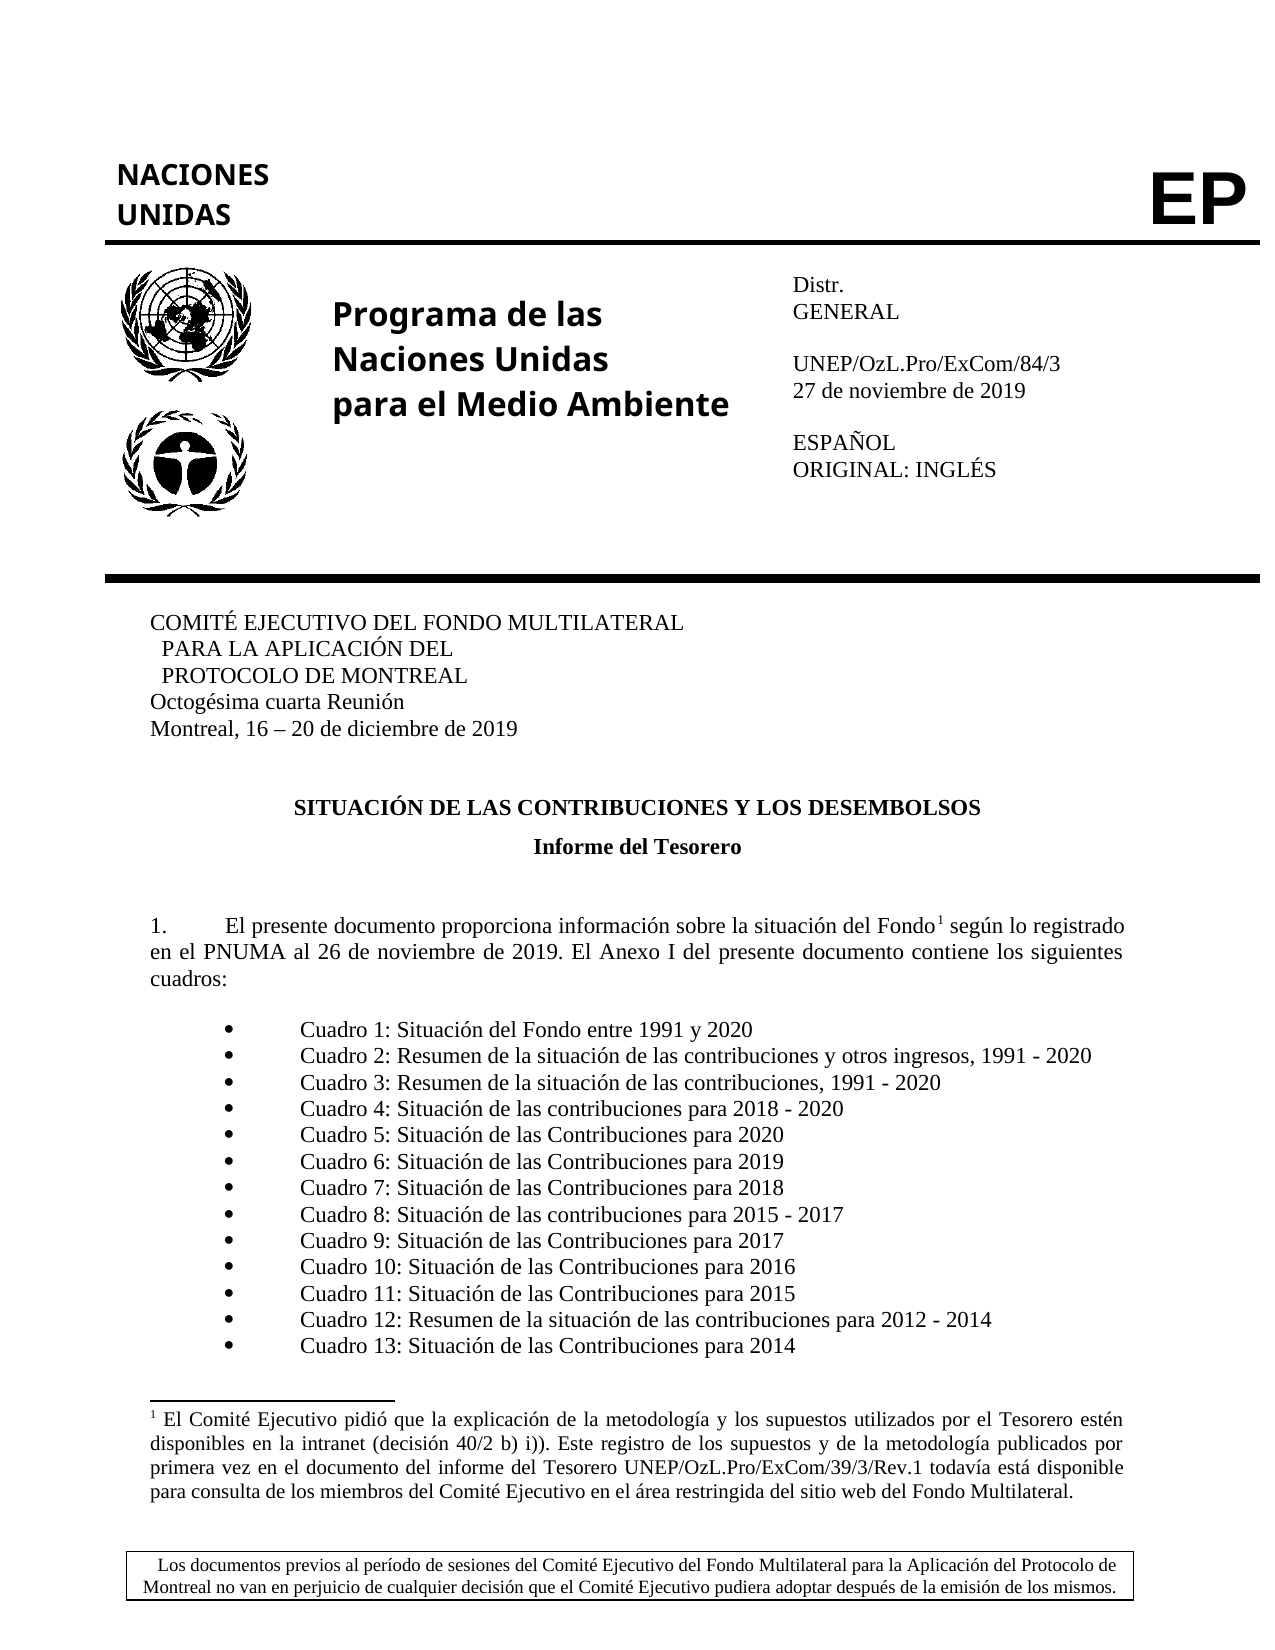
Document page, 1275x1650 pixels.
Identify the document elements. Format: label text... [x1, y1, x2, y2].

table_cell [105, 245, 321, 573]
subtitle Cuadro 7: Situación de las Contribuciones para 2018 [225, 1174, 1125, 1201]
subtitle SITUACIÓN DE LAS CONTRIBUCIONES Y LOS DESEMBOLSOS [150, 794, 1125, 820]
subtitle Cuadro 4: Situación de las contribuciones para 2018 - 2020 [225, 1095, 1125, 1122]
table_header EP [781, 154, 1259, 240]
subtitle Cuadro 12: Resumen de la situación de las contribuciones para 2012 - 2014 [225, 1306, 1125, 1332]
table_header NACIONES UNIDAS [105, 154, 781, 240]
subtitle Cuadro 10: Situación de las Contribuciones para 2016 [225, 1253, 1125, 1280]
table_cell Programa de las Naciones Unidas para el Medio Ambiente [321, 245, 781, 573]
subtitle Cuadro 8: Situación de las contribuciones para 2015 - 2017 [225, 1201, 1125, 1227]
subtitle Cuadro 2: Resumen de la situación de las contribuciones y otros ingresos, 1991 - 2020 [225, 1042, 1125, 1069]
subtitle Cuadro 13: Situación de las Contribuciones para 2014 [225, 1332, 1125, 1359]
subtitle Cuadro 3: Resumen de la situación de las contribuciones, 1991 - 2020 [225, 1069, 1125, 1095]
subtitle Cuadro 9: Situación de las Contribuciones para 2017 [225, 1227, 1125, 1253]
subtitle El presente documento proporciona información sobre la situación del Fondo según lo registrado en el PNUMA al 26 de noviembre de 2019. El Anexo I del presente documento contiene los siguientes cuadros: [150, 912, 1125, 991]
subtitle Cuadro 1: Situación del Fondo entre 1991 y 2020 [225, 1016, 1125, 1042]
subtitle Cuadro 11: Situación de las Contribuciones para 2015 [225, 1280, 1125, 1306]
subtitle Informe del Tesorero [150, 833, 1125, 859]
picture [118, 405, 250, 521]
text COMITÉ EJECUTIVO DEL FONDO MULTILATERAL PARA LA APLICACIÓN DEL PROTOCOLO DE MONTREAL [150, 609, 1125, 688]
subtitle Cuadro 5: Situación de las Contribuciones para 2020 [225, 1122, 1125, 1148]
table_cell Distr. GENERAL UNEP/OzL.Pro/ExCom/84/3 27 de noviembre de 2019 ESPAÑOL ORIGINAL: INGLÉS [781, 245, 1259, 573]
subtitle Cuadro 6: Situación de las Contribuciones para 2019 [225, 1148, 1125, 1174]
text Octogésima cuarta Reunión Montreal, 16 – 20 de diciembre de 2019 [150, 688, 1125, 741]
